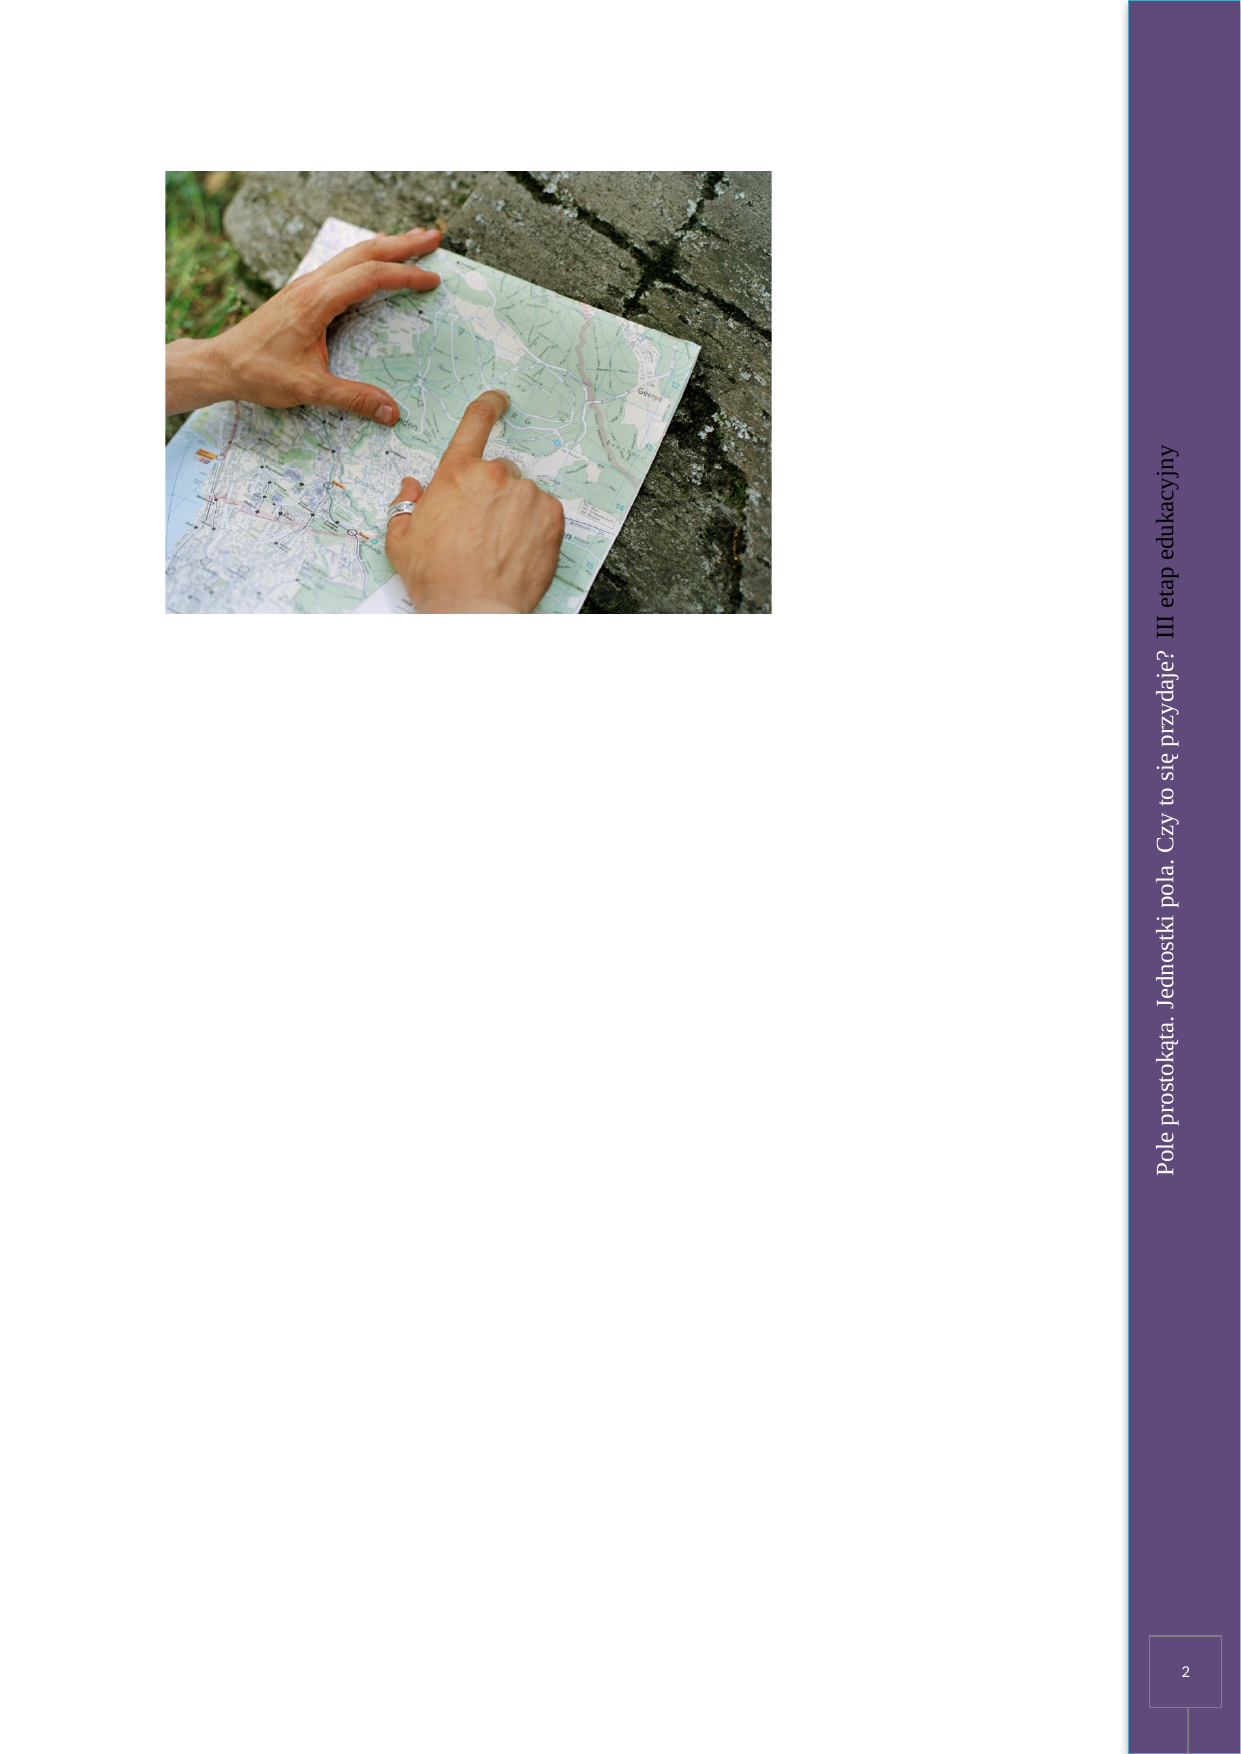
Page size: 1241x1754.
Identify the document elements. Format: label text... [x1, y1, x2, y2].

picture [165, 171, 772, 614]
